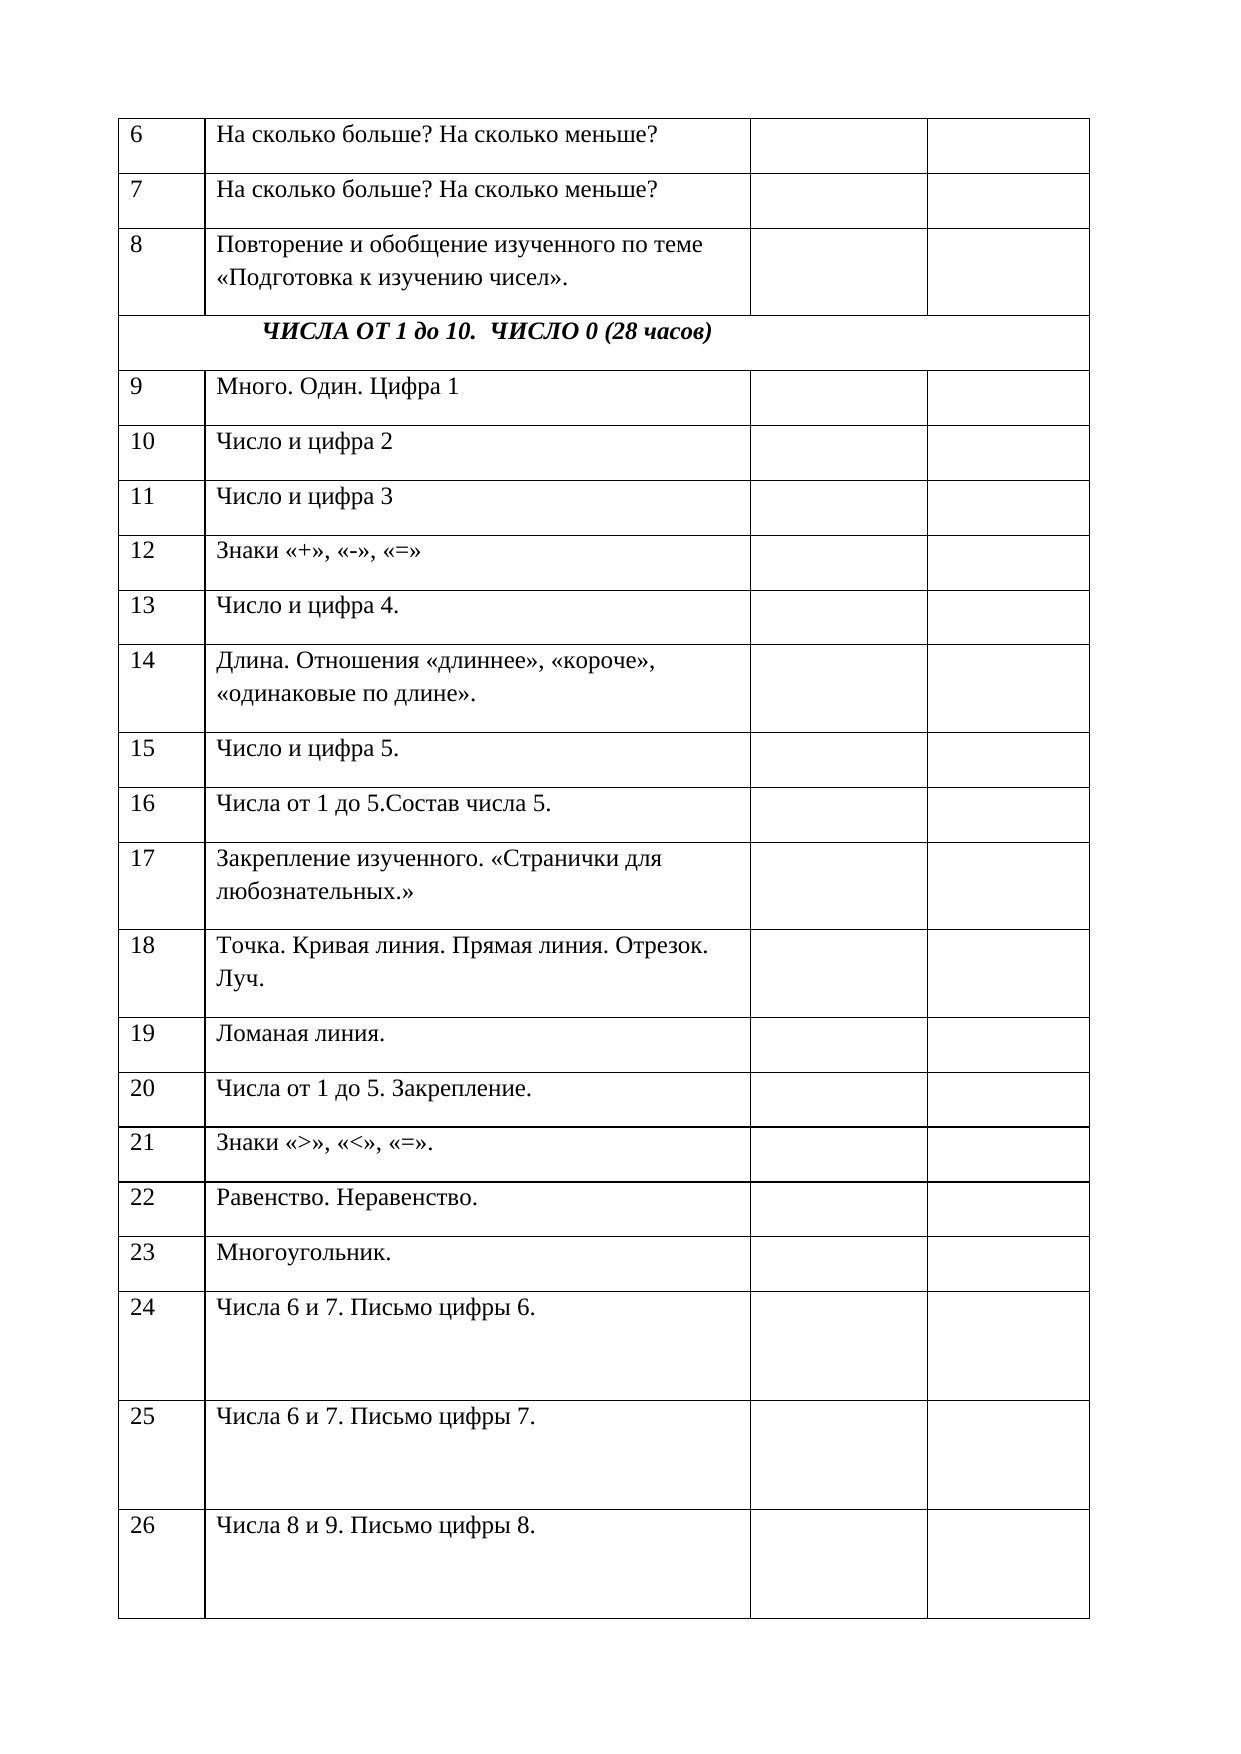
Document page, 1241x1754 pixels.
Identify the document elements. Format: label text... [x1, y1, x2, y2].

table_cell [751, 788, 927, 842]
table_cell [751, 645, 927, 732]
table_cell Числа от 1 до 5.Состав числа 5. [206, 788, 750, 842]
table_cell [928, 174, 1089, 228]
table_cell 21 [119, 1128, 204, 1181]
table_cell [928, 1073, 1089, 1126]
table_cell 7 [119, 174, 204, 228]
table_cell [928, 229, 1089, 315]
table_cell [751, 1018, 927, 1072]
table_cell 17 [119, 843, 204, 929]
table_cell [751, 733, 927, 787]
table_cell [751, 1510, 927, 1617]
table_cell [928, 843, 1089, 929]
table_cell [751, 229, 927, 315]
table_cell 25 [119, 1401, 204, 1509]
table_cell Числа 6 и 7. Письмо цифры 7. [206, 1401, 750, 1509]
table_cell [751, 1073, 927, 1126]
table_cell Числа 6 и 7. Письмо цифры 6. [206, 1292, 750, 1400]
table_cell 13 [119, 591, 204, 644]
table_cell 6 [119, 119, 204, 173]
table_cell [928, 591, 1089, 644]
table_cell Равенство. Неравенство. [206, 1183, 750, 1236]
table_cell [751, 119, 927, 173]
table_cell [751, 591, 927, 644]
table_cell Много. Один. Цифра 1 [206, 371, 750, 425]
table_cell 22 [119, 1183, 204, 1236]
table_cell [928, 1128, 1089, 1181]
table_cell Многоугольник. [206, 1237, 750, 1291]
table_cell [928, 1237, 1089, 1291]
table_cell [928, 1018, 1089, 1072]
table_cell [751, 371, 927, 425]
table_cell Число и цифра 3 [206, 481, 750, 534]
table_cell [928, 788, 1089, 842]
table_cell Закрепление изученного. «Странички для любознательных.» [206, 843, 750, 929]
table_cell 16 [119, 788, 204, 842]
table_cell 20 [119, 1073, 204, 1126]
table_cell Ломаная линия. [206, 1018, 750, 1072]
table_cell 8 [119, 229, 204, 315]
table_cell [928, 426, 1089, 480]
table_cell Длина. Отношения «длиннее», «короче», «одинаковые по длине». [206, 645, 750, 732]
table_cell [928, 371, 1089, 425]
table_cell 10 [119, 426, 204, 480]
table_cell [751, 843, 927, 929]
table_cell Знаки «>», «<», «=». [206, 1128, 750, 1181]
table_cell 12 [119, 536, 204, 589]
table_cell [928, 645, 1089, 732]
table_cell Повторение и обобщение изученного по теме «Подготовка к изучению чисел». [206, 229, 750, 315]
table_cell [751, 930, 927, 1017]
table_cell [751, 1292, 927, 1400]
table_cell ЧИСЛА ОТ 1 до 10. ЧИСЛО 0 (28 часов) [119, 316, 1089, 370]
table_cell Знаки «+», «-», «=» [206, 536, 750, 589]
table_cell 14 [119, 645, 204, 732]
table_cell [751, 1401, 927, 1509]
table_cell [928, 119, 1089, 173]
table_cell Число и цифра 2 [206, 426, 750, 480]
table_cell [928, 481, 1089, 534]
table_cell [751, 1183, 927, 1236]
table_cell Число и цифра 4. [206, 591, 750, 644]
table_cell [928, 930, 1089, 1017]
table_cell [928, 536, 1089, 589]
table_cell 11 [119, 481, 204, 534]
table_cell 24 [119, 1292, 204, 1400]
table_cell На сколько больше? На сколько меньше? [206, 174, 750, 228]
table_cell Число и цифра 5. [206, 733, 750, 787]
table_cell На сколько больше? На сколько меньше? [206, 119, 750, 173]
table_cell [751, 536, 927, 589]
table_cell [928, 733, 1089, 787]
table_cell [751, 1237, 927, 1291]
table_cell [928, 1183, 1089, 1236]
table_cell 15 [119, 733, 204, 787]
table_cell Числа от 1 до 5. Закрепление. [206, 1073, 750, 1126]
table_cell [928, 1292, 1089, 1400]
table_cell [751, 174, 927, 228]
table_cell Точка. Кривая линия. Прямая линия. Отрезок. Луч. [206, 930, 750, 1017]
table_cell 9 [119, 371, 204, 425]
table_cell [751, 426, 927, 480]
table_cell Числа 8 и 9. Письмо цифры 8. [206, 1510, 750, 1617]
table_cell 19 [119, 1018, 204, 1072]
table_cell [928, 1401, 1089, 1509]
table_cell 26 [119, 1510, 204, 1617]
table_cell [928, 1510, 1089, 1617]
table_cell [751, 481, 927, 534]
table_cell 18 [119, 930, 204, 1017]
table_cell 23 [119, 1237, 204, 1291]
table_cell [751, 1128, 927, 1181]
